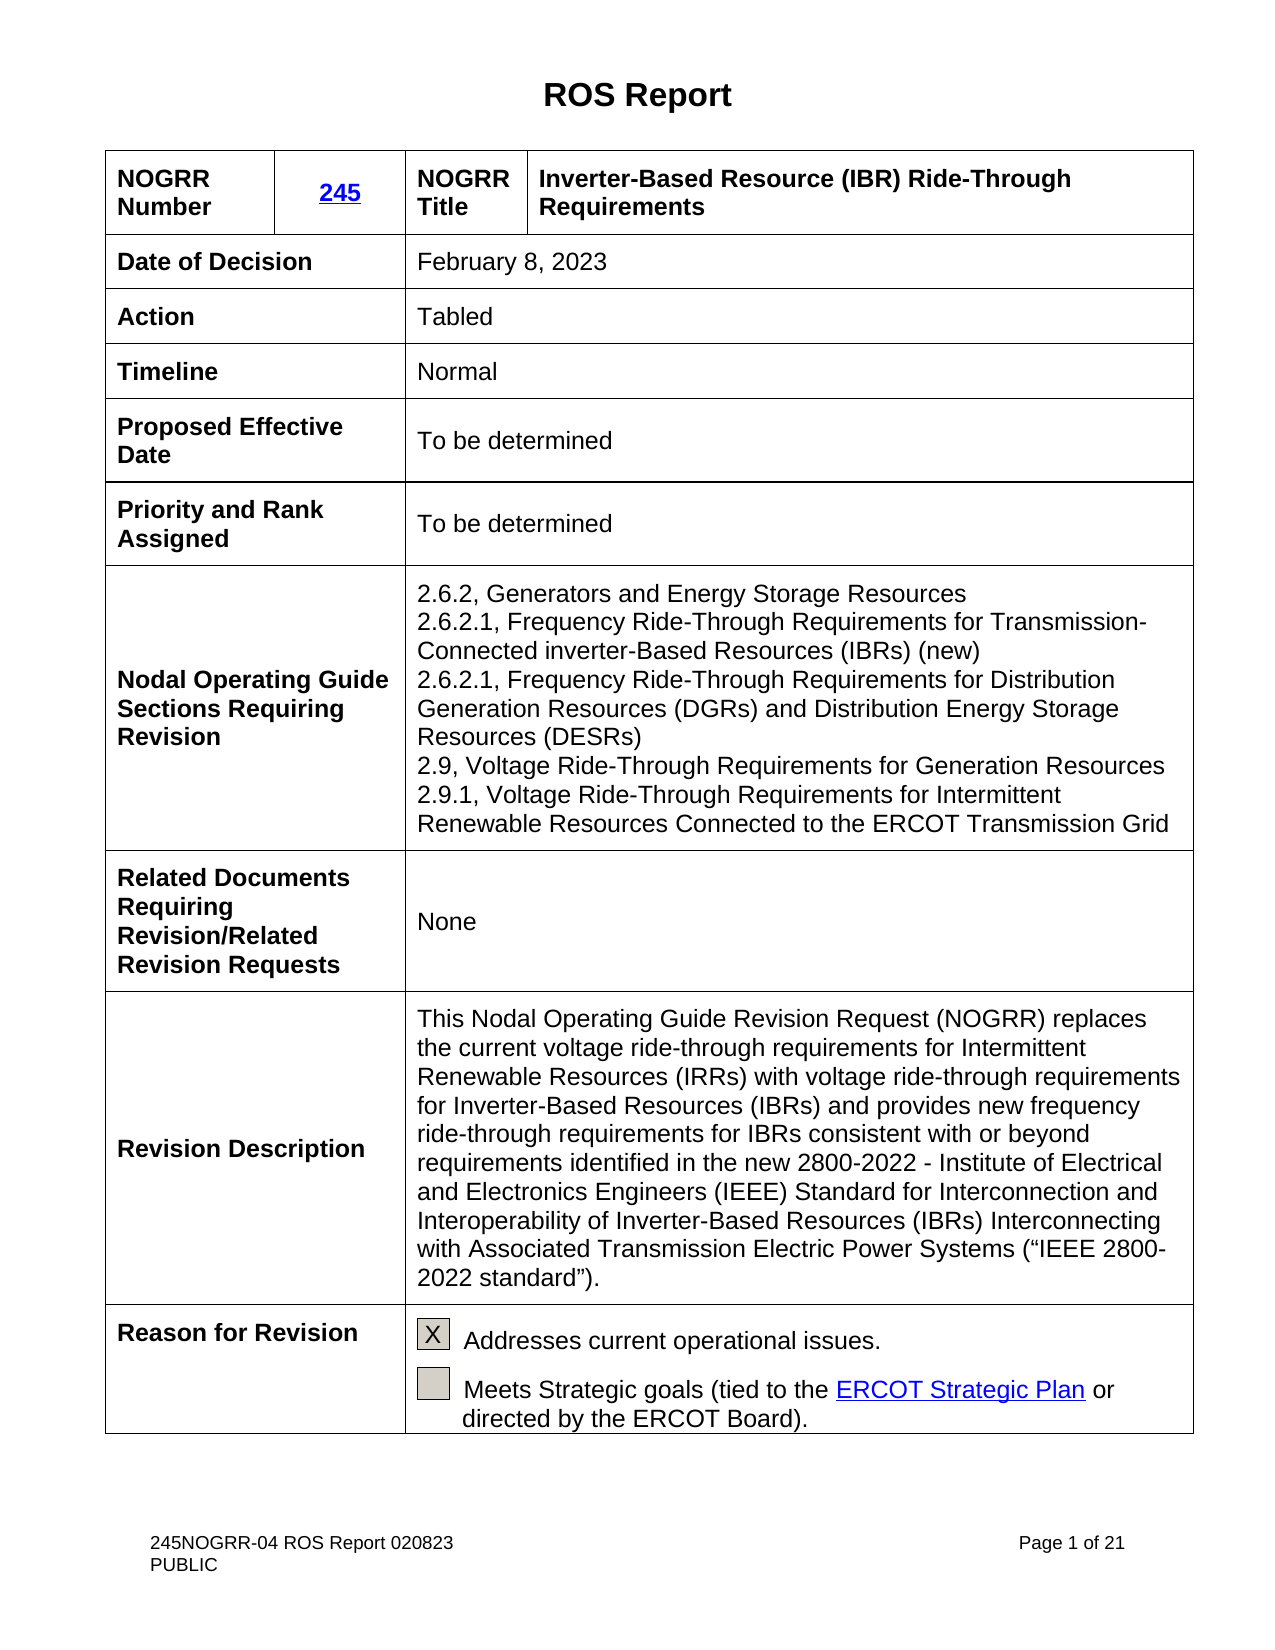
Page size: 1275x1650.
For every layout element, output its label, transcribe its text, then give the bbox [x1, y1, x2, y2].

table_header NOGRR Title [406, 151, 527, 233]
table_header NOGRR Number [106, 151, 274, 233]
table_cell Revision Description [106, 992, 405, 1304]
table_cell To be determined [406, 483, 1193, 565]
table_cell Normal [406, 344, 1193, 398]
table_header 245 [275, 151, 405, 233]
table_cell Tabled [406, 289, 1193, 343]
table_cell Proposed Effective Date [106, 399, 405, 481]
table_header Inverter-Based Resource (IBR) Ride-Through Requirements [528, 151, 1193, 233]
table_cell Date of Decision [106, 235, 405, 288]
table_cell None [406, 851, 1193, 991]
table_cell 2.6.2, Generators and Energy Storage Resources 2.6.2.1, Frequency Ride-Through Requirements for Transmission-Connected inverter-Based Resources (IBRs) (new) 2.6.2.1, Frequency Ride-Through Requirements for Distribution Generation Resources (DGRs) and Distribution Energy Storage Resources (DESRs) 2.9, Voltage Ride-Through Requirements for Generation Resources 2.9.1, Voltage Ride-Through Requirements for Intermittent Renewable Resources Connected to the ERCOT Transmission Grid [406, 566, 1193, 850]
table_cell Related Documents Requiring Revision/Related Revision Requests [106, 851, 405, 991]
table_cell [406, 1305, 1193, 1433]
table_cell Action [106, 289, 405, 343]
table_cell This Nodal Operating Guide Revision Request (NOGRR) replaces the current voltage ride-through requirements for Intermittent Renewable Resources (IRRs) with voltage ride-through requirements for Inverter-Based Resources (IBRs) and provides new frequency ride-through requirements for IBRs consistent with or beyond requirements identified in the new 2800-2022 - Institute of Electrical and Electronics Engineers (IEEE) Standard for Interconnection and Interoperability of Inverter-Based Resources (IBRs) Interconnecting with Associated Transmission Electric Power Systems (“IEEE 2800-2022 standard”). [406, 992, 1193, 1304]
table_cell Nodal Operating Guide Sections Requiring Revision [106, 566, 405, 850]
table_cell February 8, 2023 [406, 235, 1193, 288]
table_cell To be determined [406, 399, 1193, 481]
table_cell Priority and Rank Assigned [106, 483, 405, 565]
table_cell Reason for Revision [106, 1305, 405, 1433]
table_cell Timeline [106, 344, 405, 398]
